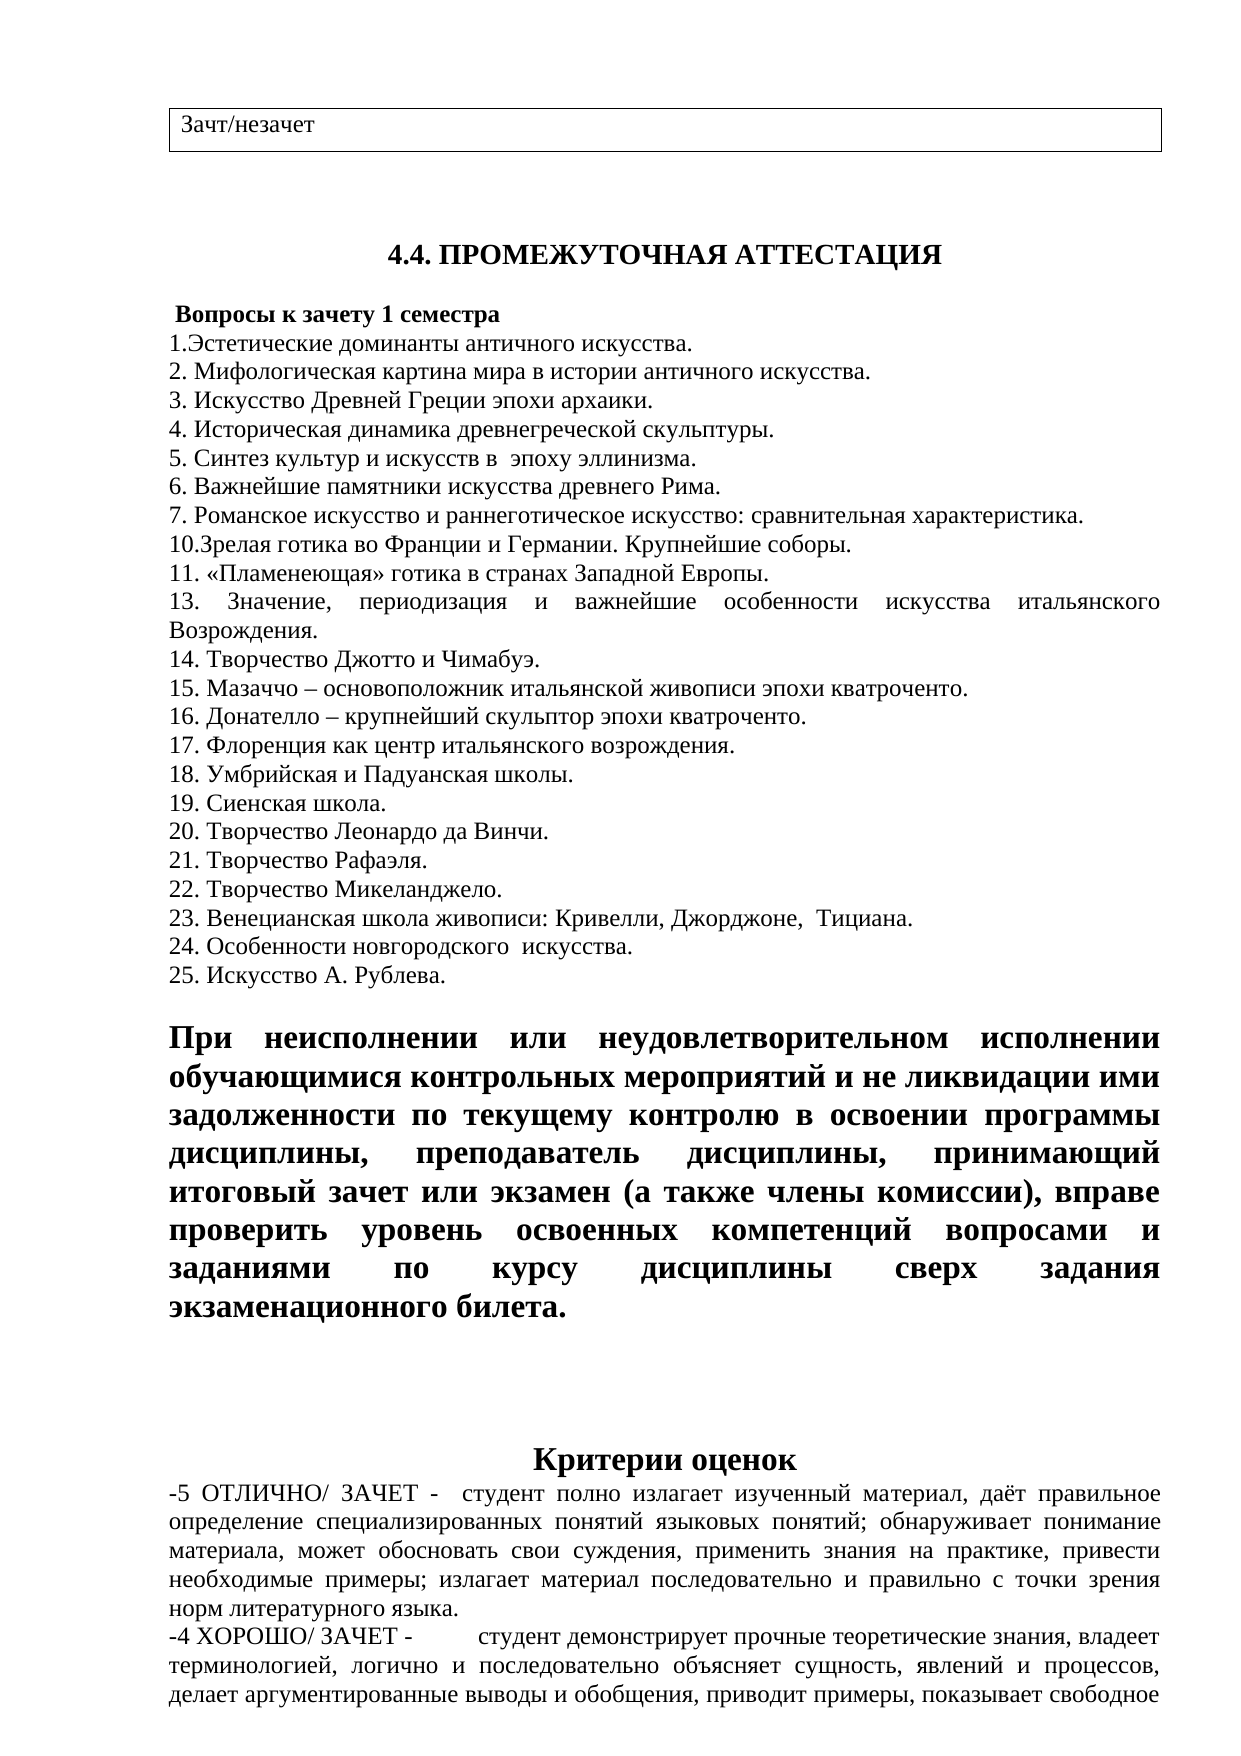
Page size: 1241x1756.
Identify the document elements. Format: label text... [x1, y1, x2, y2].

text 3. Искусство Древней Греции эпохи архаики. [169, 385, 1161, 414]
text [169, 1621, 1161, 1708]
text 4. Историческая динамика древнегреческой скульптуры. [169, 414, 1161, 443]
text 25. Искусство А. Рублева. [169, 960, 1161, 989]
text 17. Флоренция как центр итальянского возрождения. [169, 730, 1161, 759]
text 18. Умбрийская и Падуанская школы. [169, 759, 1161, 788]
text Критерии оценок [169, 1439, 1161, 1478]
text 5. Синтез культур и искусств в эпоху эллинизма. [169, 443, 1161, 471]
text 19. Сиенская школа. [169, 788, 1161, 816]
text 24. Особенности новгородского искусства. [169, 931, 1161, 960]
text 14. Творчество Джотто и Чимабуэ. [169, 644, 1161, 673]
text Вопросы к зачету 1 семестра [169, 299, 1161, 328]
text 11. «Пламенеющая» готика в странах Западной Европы. [169, 558, 1161, 586]
text 20. Творчество Леонардо да Винчи. [169, 816, 1161, 845]
text 21. Творчество Рафаэля. [169, 845, 1161, 874]
text -5 ОТЛИЧНО/ ЗАЧЕТ - студент полно излагает изученный материал, даёт правильное определение специализированных понятий языковых понятий; обнаруживает понимание материала, может обосновать свои суждения, применить знания на практике, привести необходимые примеры; излагает материал последовательно и правильно с точки зрения норм литературного языка. [169, 1478, 1161, 1621]
text 4.4. ПРОМЕЖУТОЧНАЯ АТТЕСТАЦИЯ [169, 243, 1161, 270]
text 15. Мазаччо – основоположник итальянской живописи эпохи кватроченто. [169, 673, 1161, 701]
text При неисполнении или неудовлетворительном исполнении обучающимися контрольных мероприятий и не ликвидации ими задолженности по текущему контролю в освоении программы дисциплины, преподаватель дисциплины, принимающий итоговый зачет или экзамен (а также члены комиссии), вправе проверить уровень освоенных компетенций вопросами и заданиями по курсу дисциплины сверх задания экзаменационного билета. [169, 1018, 1161, 1324]
text 2. Мифологическая картина мира в истории античного искусства. [169, 356, 1161, 385]
text 1.Эстетические доминанты античного искусства. [169, 328, 1161, 356]
text 23. Венецианская школа живописи: Кривелли, Джорджоне, Тициана. [169, 903, 1161, 931]
text 13. Значение, периодизация и важнейшие особенности искусства итальянского Возрождения. [169, 586, 1161, 644]
text 7. Романское искусство и раннеготическое искусство: сравнительная характеристика. [169, 500, 1161, 529]
text 22. Творчество Микеланджело. [169, 874, 1161, 903]
table_cell Зачт/незачет [170, 109, 1161, 151]
text 16. Донателло – крупнейший скульптор эпохи кватроченто. [169, 701, 1161, 730]
text 6. Важнейшие памятники искусства древнего Рима. [169, 471, 1161, 500]
text 10.Зрелая готика во Франции и Германии. Крупнейшие соборы. [169, 529, 1161, 558]
